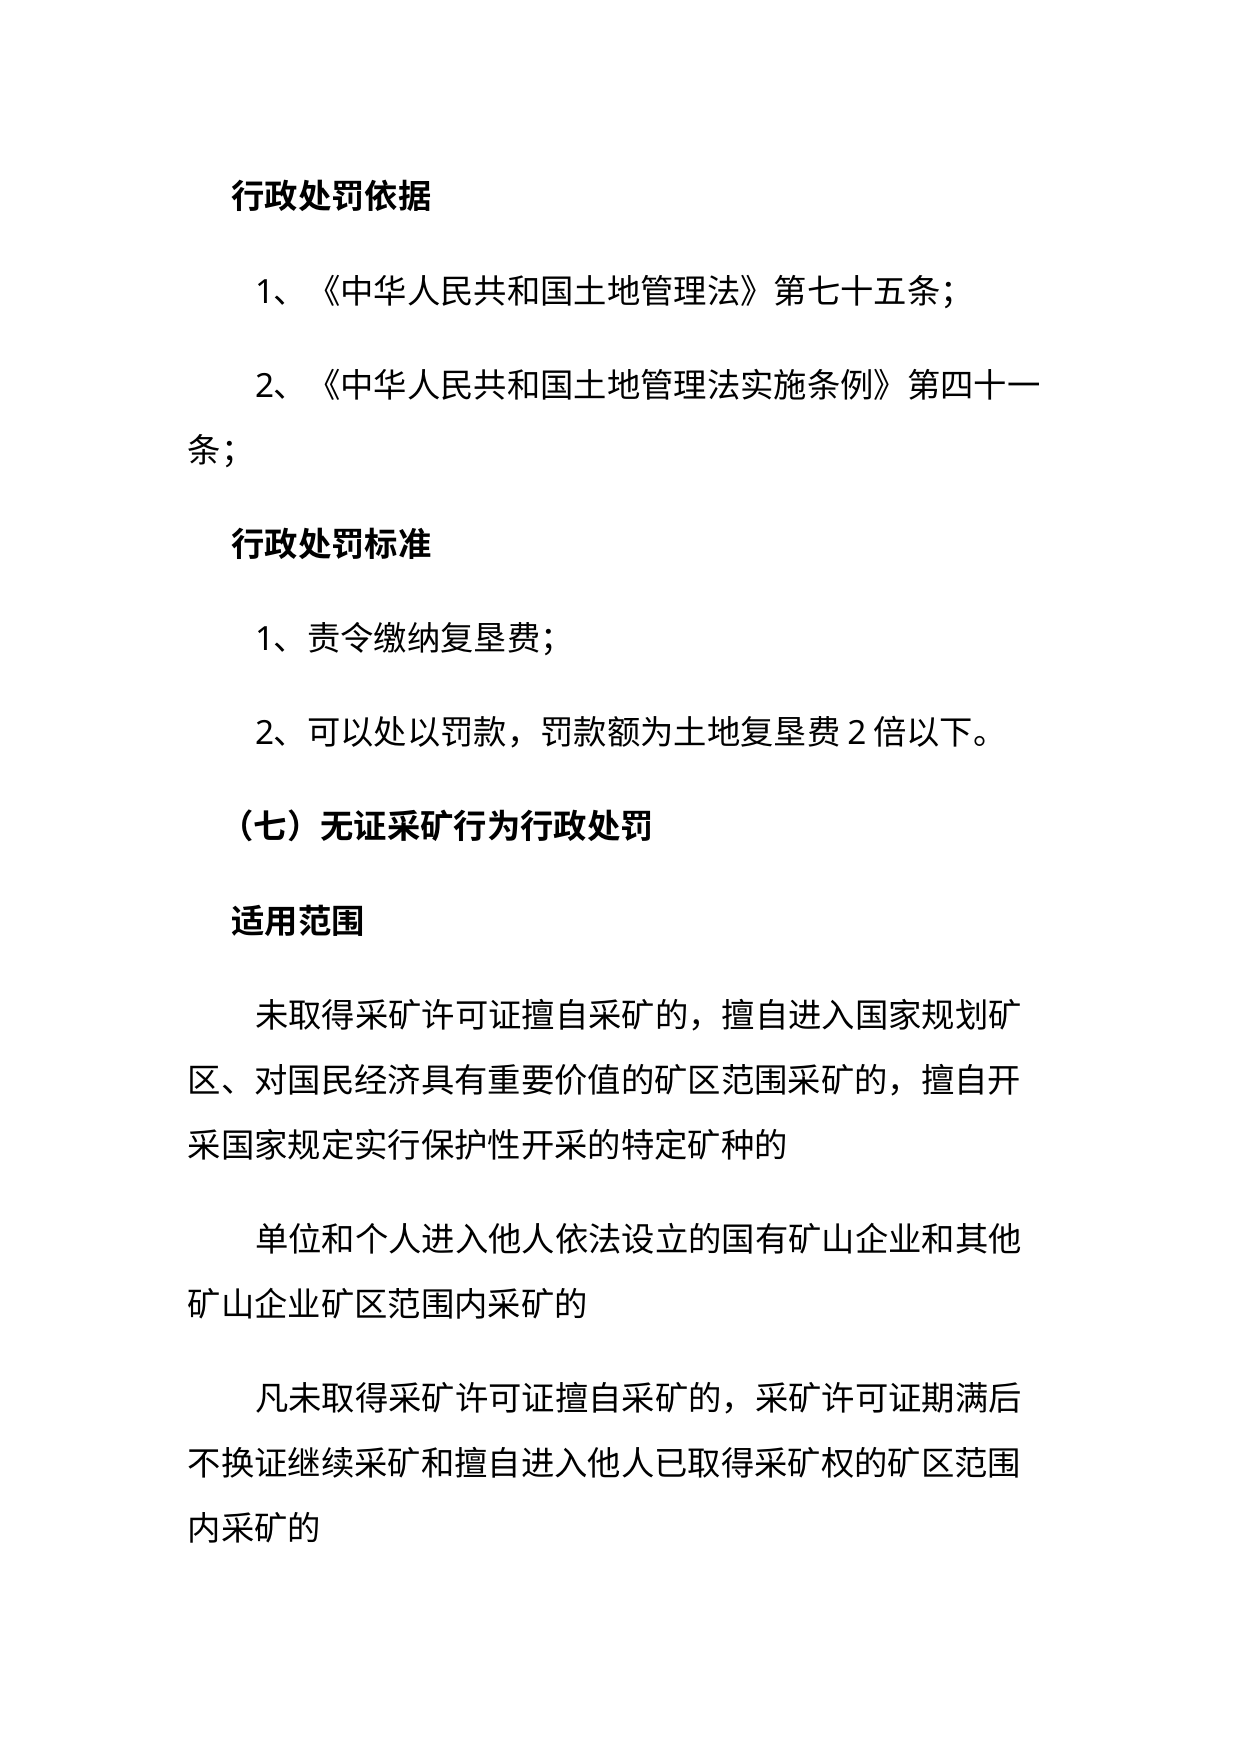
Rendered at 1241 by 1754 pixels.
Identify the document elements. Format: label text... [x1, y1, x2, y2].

text 1、责令缴纳复垦费； [187, 604, 1053, 669]
text 行政处罚依据 [187, 162, 1053, 227]
text 行政处罚标准 [187, 509, 1053, 574]
text 未取得采矿许可证擅自采矿的，擅自进入国家规划矿区、对国民经济具有重要价值的矿区范围采矿的，擅自开采国家规定实行保护性开采的特定矿种的 [187, 980, 1053, 1175]
text 1、《中华人民共和国土地管理法》第七十五条； [187, 256, 1053, 321]
text 适用范围 [187, 886, 1053, 951]
text 2、《中华人民共和国土地管理法实施条例》第四十一条； [187, 350, 1053, 480]
text 2、可以处以罚款，罚款额为土地复垦费2倍以下。 [187, 698, 1053, 763]
text 单位和个人进入他人依法设立的国有矿山企业和其他矿山企业矿区范围内采矿的 [187, 1204, 1053, 1334]
text （七）无证采矿行为行政处罚 [187, 792, 1053, 857]
text 凡未取得采矿许可证擅自采矿的，采矿许可证期满后不换证继续采矿和擅自进入他人已取得采矿权的矿区范围内采矿的 [187, 1364, 1053, 1559]
